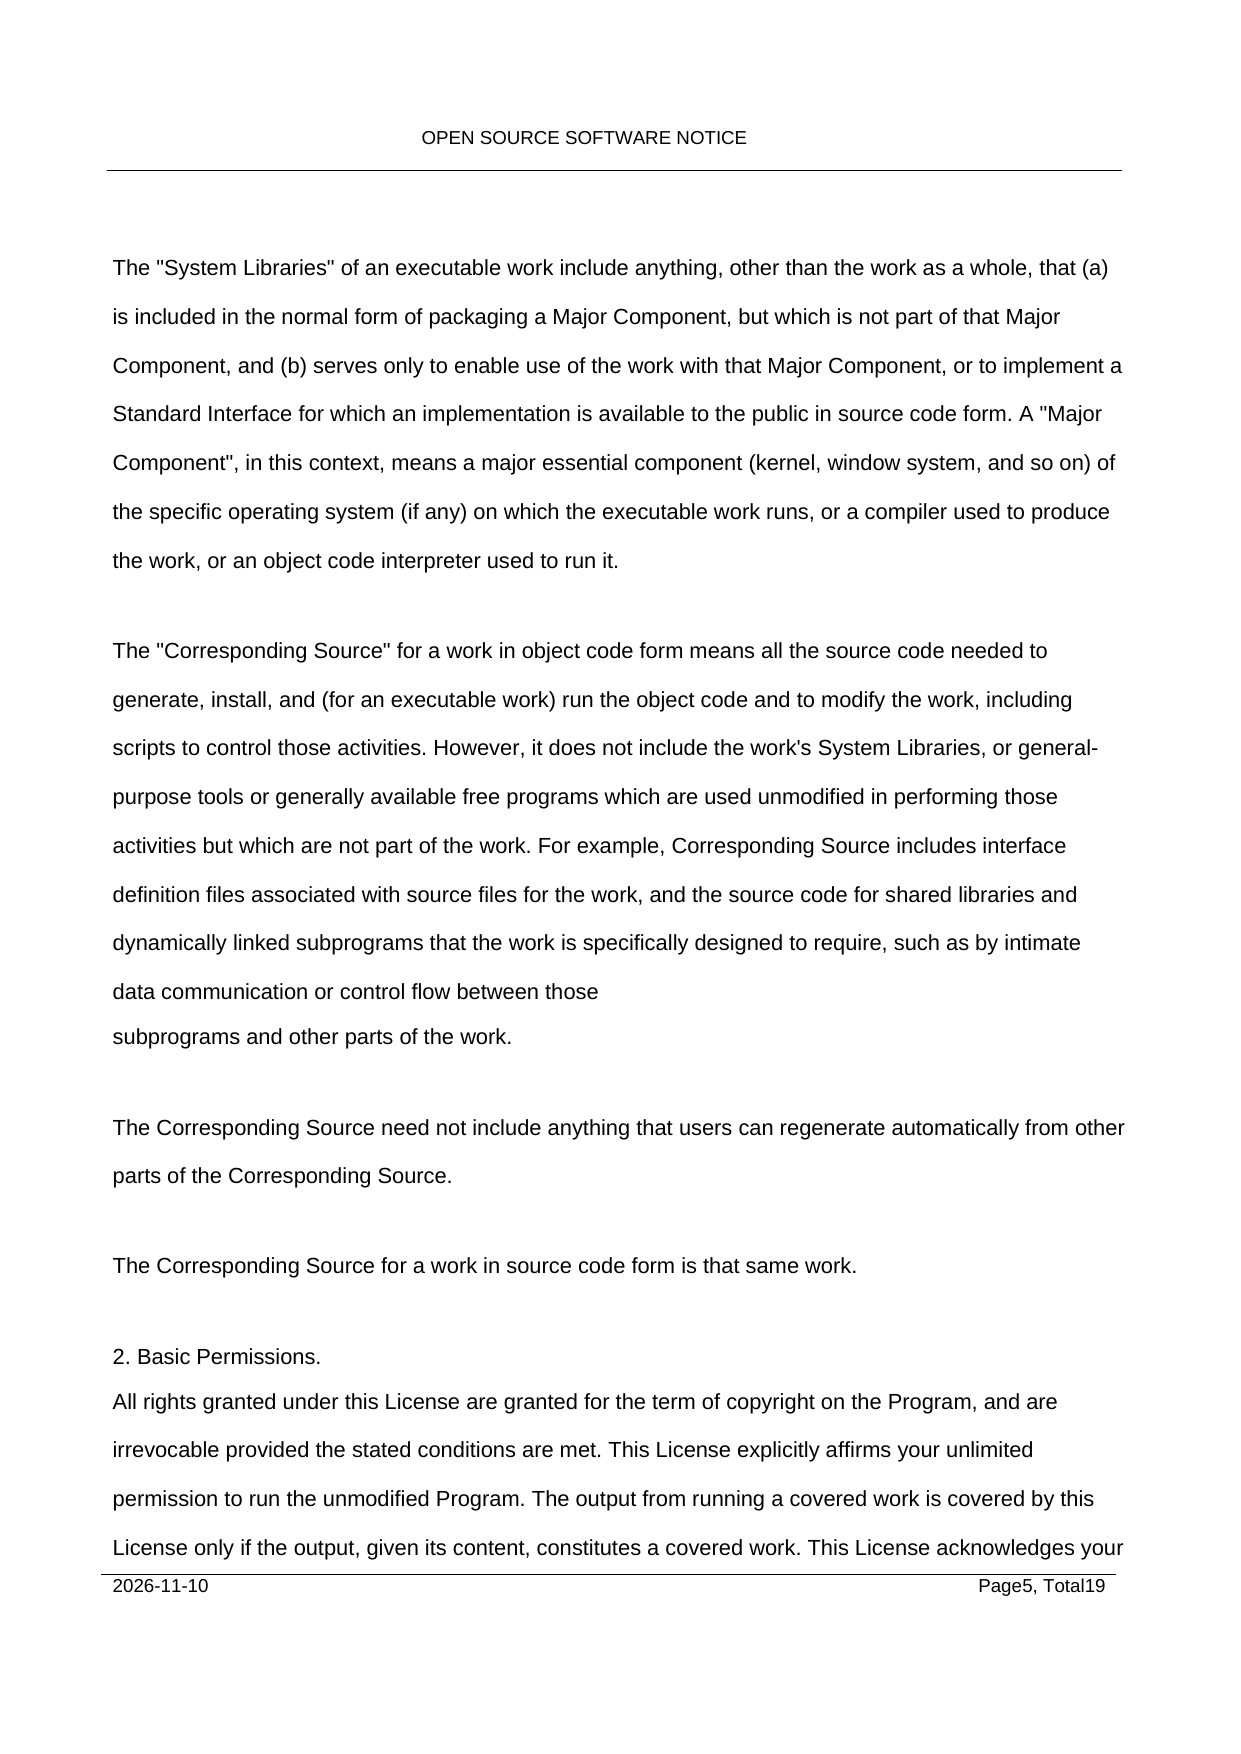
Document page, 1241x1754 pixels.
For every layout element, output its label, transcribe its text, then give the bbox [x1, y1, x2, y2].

text subprograms and other parts of the work. [112, 1021, 1128, 1053]
text The Corresponding Source for a work in source code form is that same work. [112, 1250, 1128, 1282]
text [112, 1385, 1128, 1564]
text 2. Basic Permissions. [112, 1340, 1128, 1372]
text The "Corresponding Source" for a work in object code form means all the source code needed to generate, install, and (for an executable work) run the object code and to modify the work, including scripts to control those activities. However, it does not include the work's System Libraries, or general-purpose tools or generally available free programs which are used unmodified in performing those activities but which are not part of the work. For example, Corresponding Source includes interface definition files associated with source files for the work, and the source code for shared libraries and dynamically linked subprograms that the work is specifically designed to require, such as by intimate data communication or control flow between those [112, 634, 1128, 1008]
text The Corresponding Source need not include anything that users can regenerate automatically from other parts of the Corresponding Source. [112, 1111, 1128, 1192]
text The "System Libraries" of an executable work include anything, other than the work as a whole, that (a) is included in the normal form of packaging a Major Component, but which is not part of that Major Component, and (b) serves only to enable use of the work with that Major Component, or to implement a Standard Interface for which an implementation is available to the public in source code form. A "Major Component", in this context, means a major essential component (kernel, window system, and so on) of the specific operating system (if any) on which the executable work runs, or a compiler used to produce the work, or an object code interpreter used to run it. [112, 251, 1128, 576]
